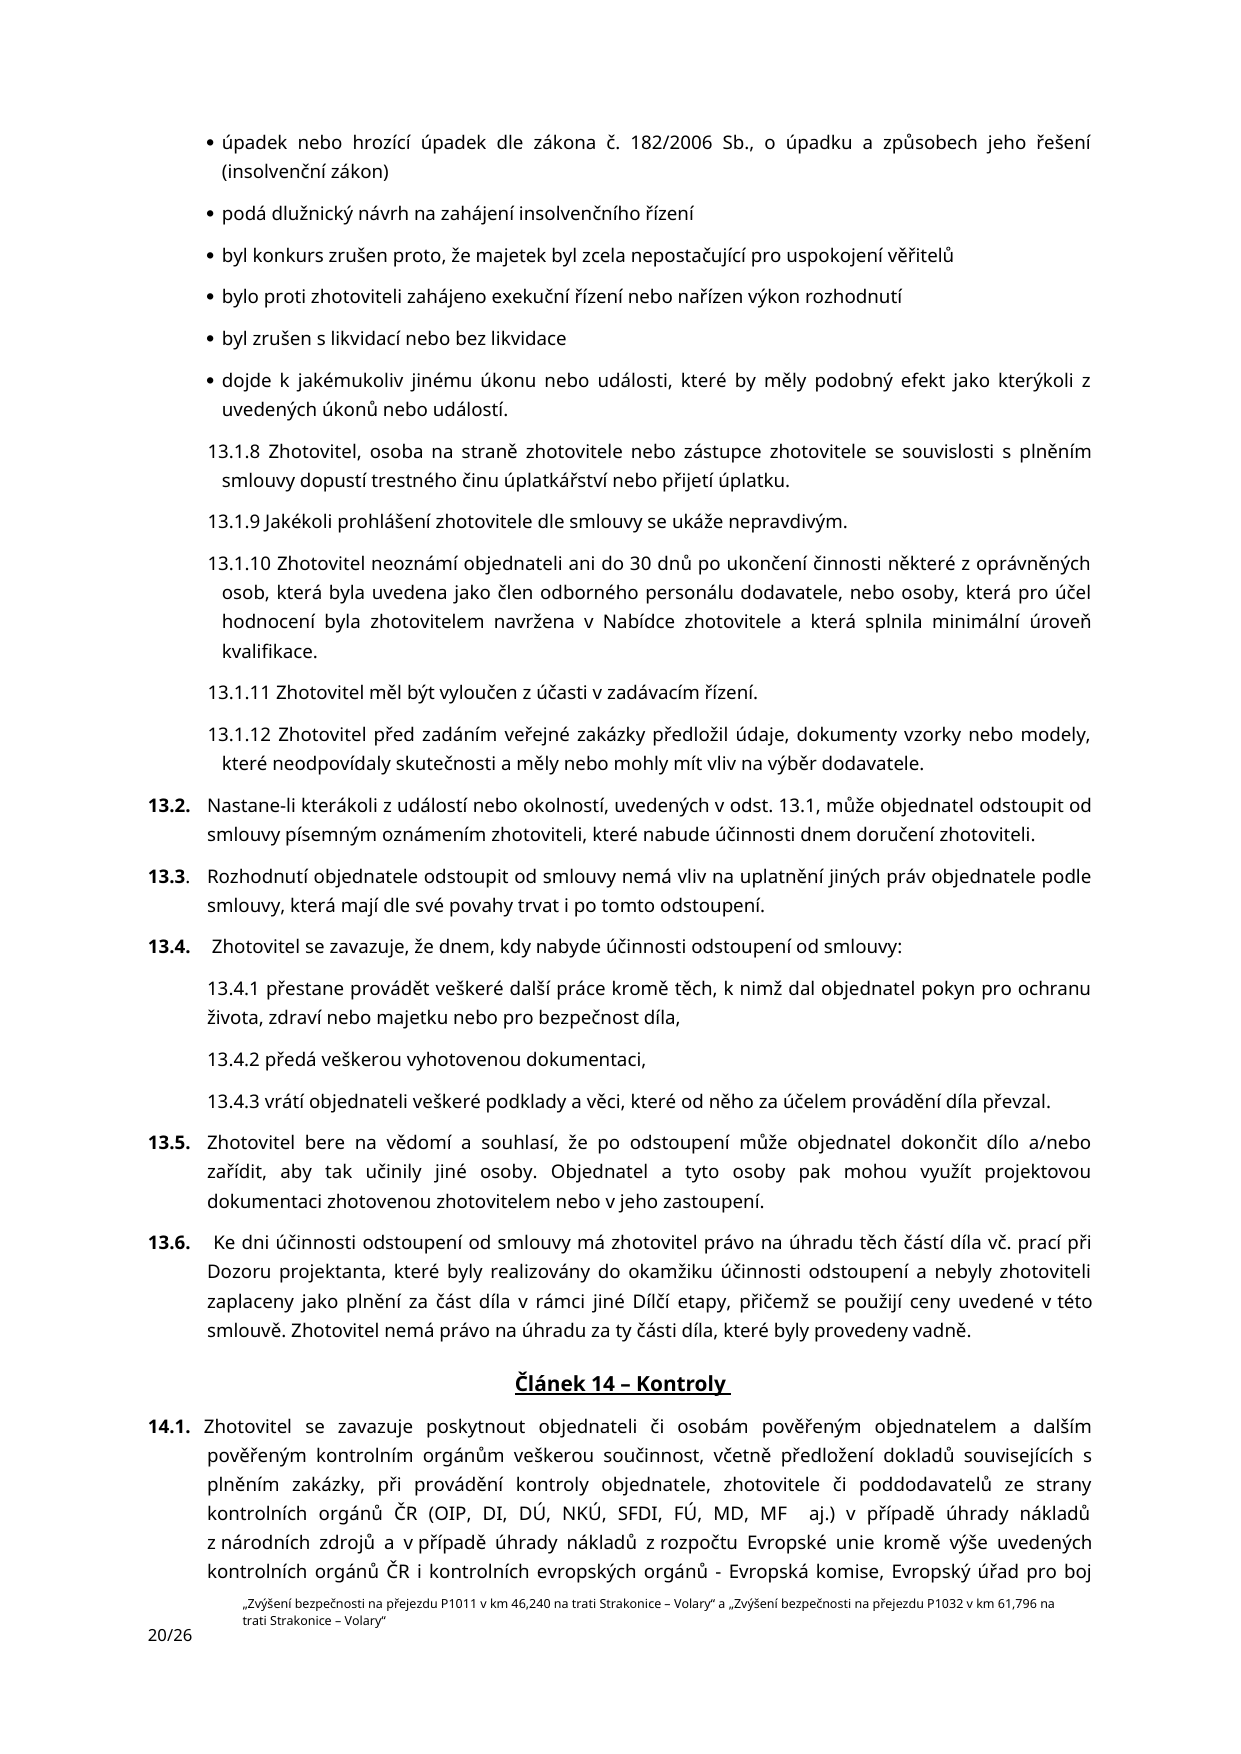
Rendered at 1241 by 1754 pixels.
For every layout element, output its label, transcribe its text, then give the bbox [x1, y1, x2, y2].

text 13.6. Ke dni účinnosti odstoupení od smlouvy má zhotovitel právo na úhradu těch částí díla vč. prací při Dozoru projektanta, které byly realizovány do okamžiku účinnosti odstoupení a nebyly zhotoviteli zaplaceny jako plnění za část díla v rámci jiné Dílčí etapy, přičemž se použijí ceny uvedené v této smlouvě. Zhotovitel nemá právo na úhradu za ty části díla, které byly provedeny vadně. [148, 1226, 1092, 1343]
list úpadek nebo hrozící úpadek dle zákona č. 182/2006 Sb., o úpadku a způsobech jeho řešení (insolvenční zákon) [207, 126, 1092, 185]
text 13.1.9 Jakékoli prohlášení zhotovitele dle smlouvy se ukáže nepravdivým. [207, 506, 1092, 535]
text 13.3. Rozhodnutí objednatele odstoupit od smlouvy nemá vliv na uplatnění jiných práv objednatele podle smlouvy, která mají dle své povahy trvat i po tomto odstoupení. [148, 860, 1092, 918]
text 13.5. Zhotovitel bere na vědomí a souhlasí, že po odstoupení může objednatel dokončit dílo a/nebo zařídit, aby tak učinily jiné osoby. Objednatel a tyto osoby pak mohou využít projektovou dokumentaci zhotovenou zhotovitelem nebo v jeho zastoupení. [148, 1126, 1092, 1214]
text 13.1.12 Zhotovitel před zadáním veřejné zakázky předložil údaje, dokumenty vzorky nebo modely, které neodpovídaly skutečnosti a měly nebo mohly mít vliv na výběr dodavatele. [207, 718, 1092, 776]
list byl konkurs zrušen proto, že majetek byl zcela nepostačující pro uspokojení věřitelů [207, 239, 1092, 268]
text 13.4.1 přestane provádět veškeré další práce kromě těch, k nimž dal objednatel pokyn pro ochranu života, zdraví nebo majetku nebo pro bezpečnost díla, [207, 972, 1092, 1031]
subtitle Článek 14 – Kontroly [148, 1368, 1092, 1397]
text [148, 1410, 1092, 1585]
list podá dlužnický návrh na zahájení insolvenčního řízení [207, 197, 1092, 226]
text 13.1.11 Zhotovitel měl být vyloučen z účasti v zadávacím řízení. [207, 676, 1092, 706]
text 13.4.3 vrátí objednateli veškeré podklady a věci, které od něho za účelem provádění díla převzal. [207, 1085, 1092, 1114]
text 13.2. Nastane-li kterákoli z událostí nebo okolností, uvedených v odst. 13.1, může objednatel odstoupit od smlouvy písemným oznámením zhotoviteli, které nabude účinnosti dnem doručení zhotoviteli. [148, 789, 1092, 847]
list bylo proti zhotoviteli zahájeno exekuční řízení nebo nařízen výkon rozhodnutí [207, 281, 1092, 310]
list byl zrušen s likvidací nebo bez likvidace [207, 322, 1092, 351]
text 13.4.2 předá veškerou vyhotovenou dokumentaci, [207, 1043, 1092, 1072]
text 13.1.10 Zhotovitel neoznámí objednateli ani do 30 dnů po ukončení činnosti některé z oprávněných osob, která byla uvedena jako člen odborného personálu dodavatele, nebo osoby, která pro účel hodnocení byla zhotovitelem navržena v Nabídce zhotovitele a která splnila minimální úroveň kvalifikace. [207, 547, 1092, 664]
text 13.1.8 Zhotovitel, osoba na straně zhotovitele nebo zástupce zhotovitele se souvislosti s plněním smlouvy dopustí trestného činu úplatkářství nebo přijetí úplatku. [207, 435, 1092, 493]
text 13.4. Zhotovitel se zavazuje, že dnem, kdy nabyde účinnosti odstoupení od smlouvy: [148, 931, 1092, 960]
list dojde k jakémukoliv jinému úkonu nebo události, které by měly podobný efekt jako kterýkoli z uvedených úkonů nebo událostí. [207, 364, 1092, 422]
